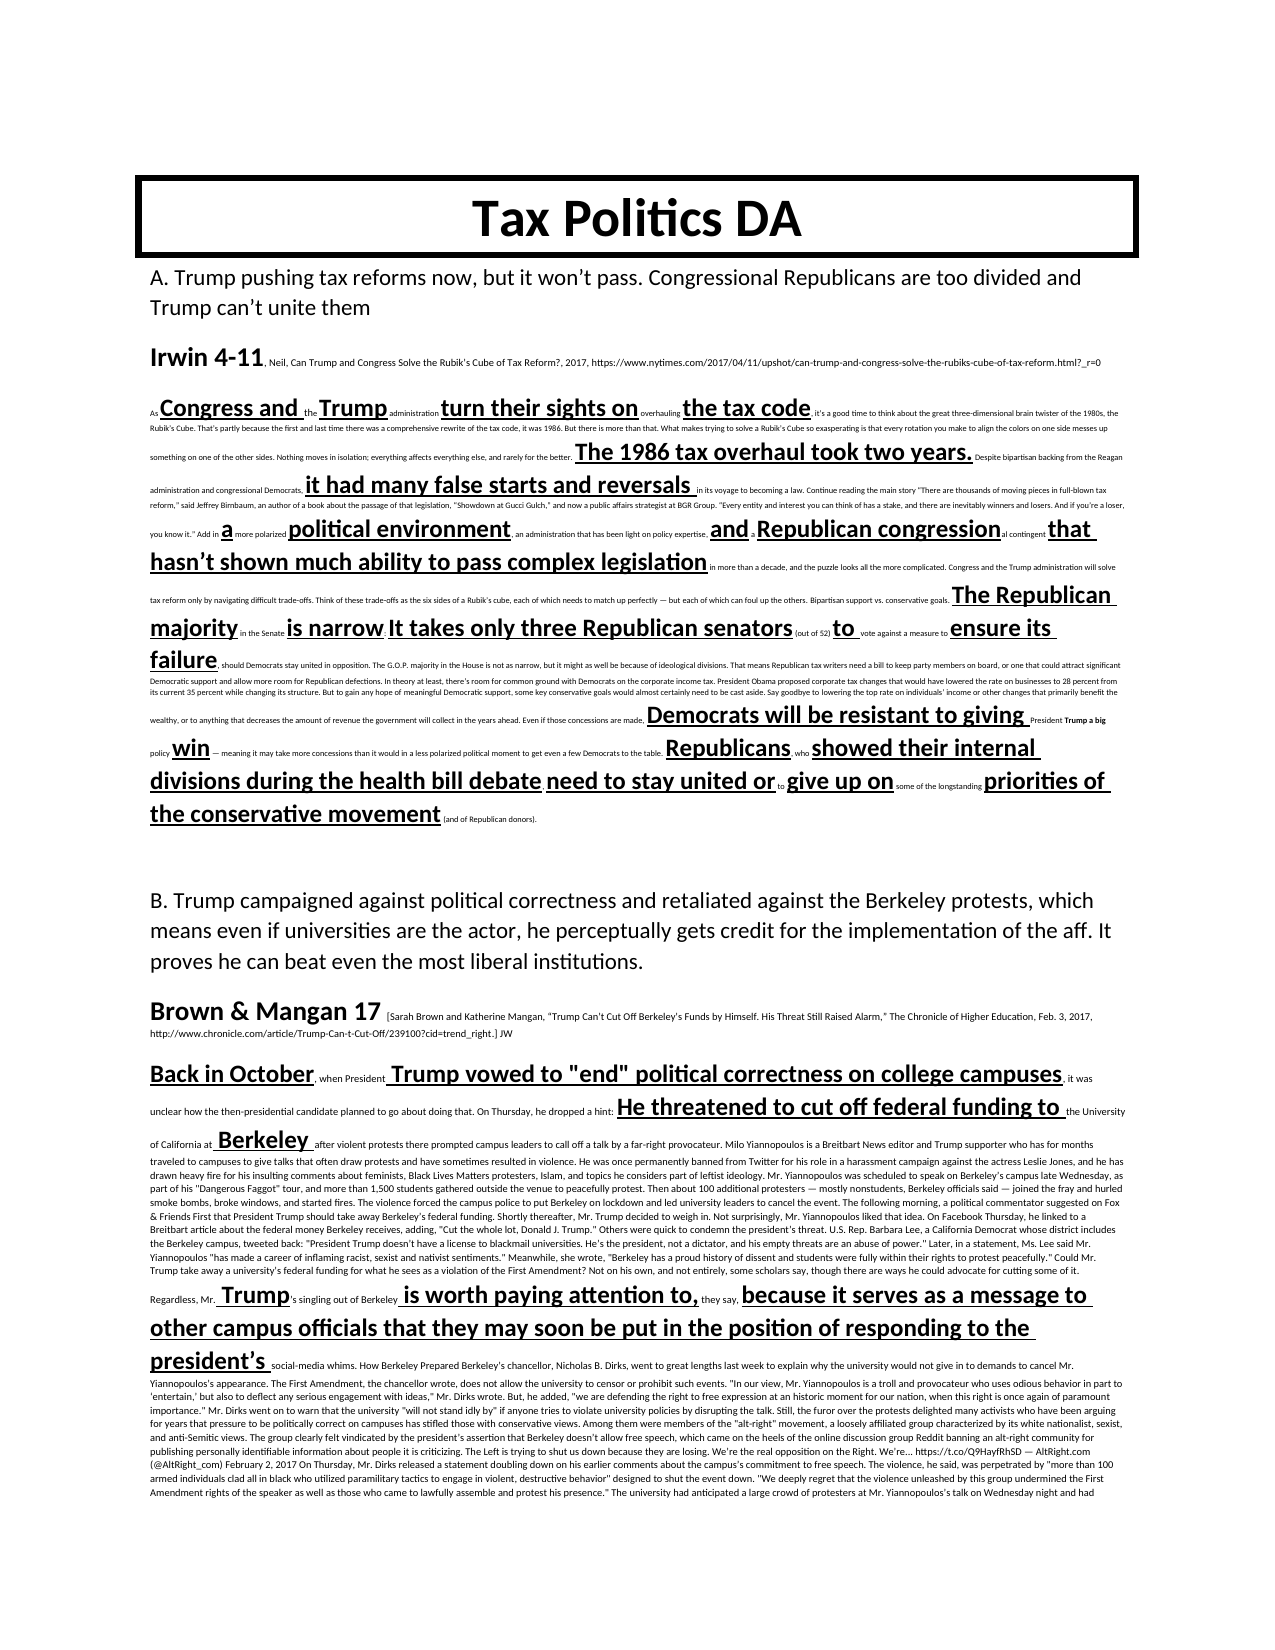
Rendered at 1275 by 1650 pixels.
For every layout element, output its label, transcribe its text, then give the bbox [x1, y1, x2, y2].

text Brown & Mangan 17 [Sarah Brown and Katherine Mangan, “Trump Can’t Cut Off Berkeley’s Funds by Himself. His Threat Still Raised Alarm,” The Chronicle of Higher Education, Feb. 3, 2017, http://www.chronicle.com/article/Trump-Can-t-Cut-Off/239100?cid=trend_right.] JW [150, 994, 1125, 1040]
subtitle Tax Politics DA [142, 181, 1133, 252]
text As Congress and the Trump administration turn their sights on overhauling the tax code, it’s a good time to think about the great three-dimensional brain twister of the 1980s, the Rubik’s Cube. That’s partly because the first and last time there was a comprehensive rewrite of the tax code, it was 1986. But there is more than that. What makes trying to solve a Rubik’s Cube so exasperating is that every rotation you make to align the colors on one side messes up something on one of the other sides. Nothing moves in isolation; everything affects everything else, and rarely for the better. The 1986 tax overhaul took two years. Despite bipartisan backing from the Reagan administration and congressional Democrats, it had many false starts and reversals in its voyage to becoming a law. Continue reading the main story “There are thousands of moving pieces in full-blown tax reform,” said Jeffrey Birnbaum, an author of a book about the passage of that legislation, “Showdown at Gucci Gulch,” and now a public affairs strategist at BGR Group. “Every entity and interest you can think of has a stake, and there are inevitably winners and losers. And if you’re a loser, you know it.” Add in a more polarized political environment, an administration that has been light on policy expertise, and a Republican congressional contingent that hasn’t shown much ability to pass complex legislation in more than a decade, and the puzzle looks all the more complicated. Congress and the Trump administration will solve tax reform only by navigating difficult trade-offs. Think of these trade-offs as the six sides of a Rubik’s cube, each of which needs to match up perfectly — but each of which can foul up the others. Bipartisan support vs. conservative goals. The Republican majority in the Senate is narrow: It takes only three Republican senators (out of 52) to vote against a measure to ensure its failure, should Democrats stay united in opposition. The G.O.P. majority in the House is not as narrow, but it might as well be because of ideological divisions. That means Republican tax writers need a bill to keep party members on board, or one that could attract significant Democratic support and allow more room for Republican defections. In theory at least, there’s room for common ground with Democrats on the corporate income tax. President Obama proposed corporate tax changes that would have lowered the rate on businesses to 28 percent from its current 35 percent while changing its structure. But to gain any hope of meaningful Democratic support, some key conservative goals would almost certainly need to be cast aside. Say goodbye to lowering the top rate on individuals’ income or other changes that primarily benefit the wealthy, or to anything that decreases the amount of revenue the government will collect in the years ahead. Even if those concessions are made, Democrats will be resistant to giving President Trump a big policy win — meaning it may take more concessions than it would in a less polarized political moment to get even a few Democrats to the table. Republicans, who showed their internal divisions during the health bill debate, need to stay united or to give up on some of the longstanding priorities of the conservative movement (and of Republican donors). [150, 392, 1125, 829]
text A. Trump pushing tax reforms now, but it won’t pass. Congressional Republicans are too divided and Trump can’t unite them [150, 263, 1125, 321]
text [150, 1058, 1125, 1499]
text B. Trump campaigned against political correctness and retaliated against the Berkeley protests, which means even if universities are the actor, he perceptually gets credit for the implementation of the aff. It proves he can beat even the most liberal institutions. [150, 886, 1125, 975]
text Irwin 4-11, Neil, Can Trump and Congress Solve the Rubik’s Cube of Tax Reform?, 2017, https://www.nytimes.com/2017/04/11/upshot/can-trump-and-congress-solve-the-rubiks-cube-of-tax-reform.html?_r=0 [150, 340, 1125, 373]
